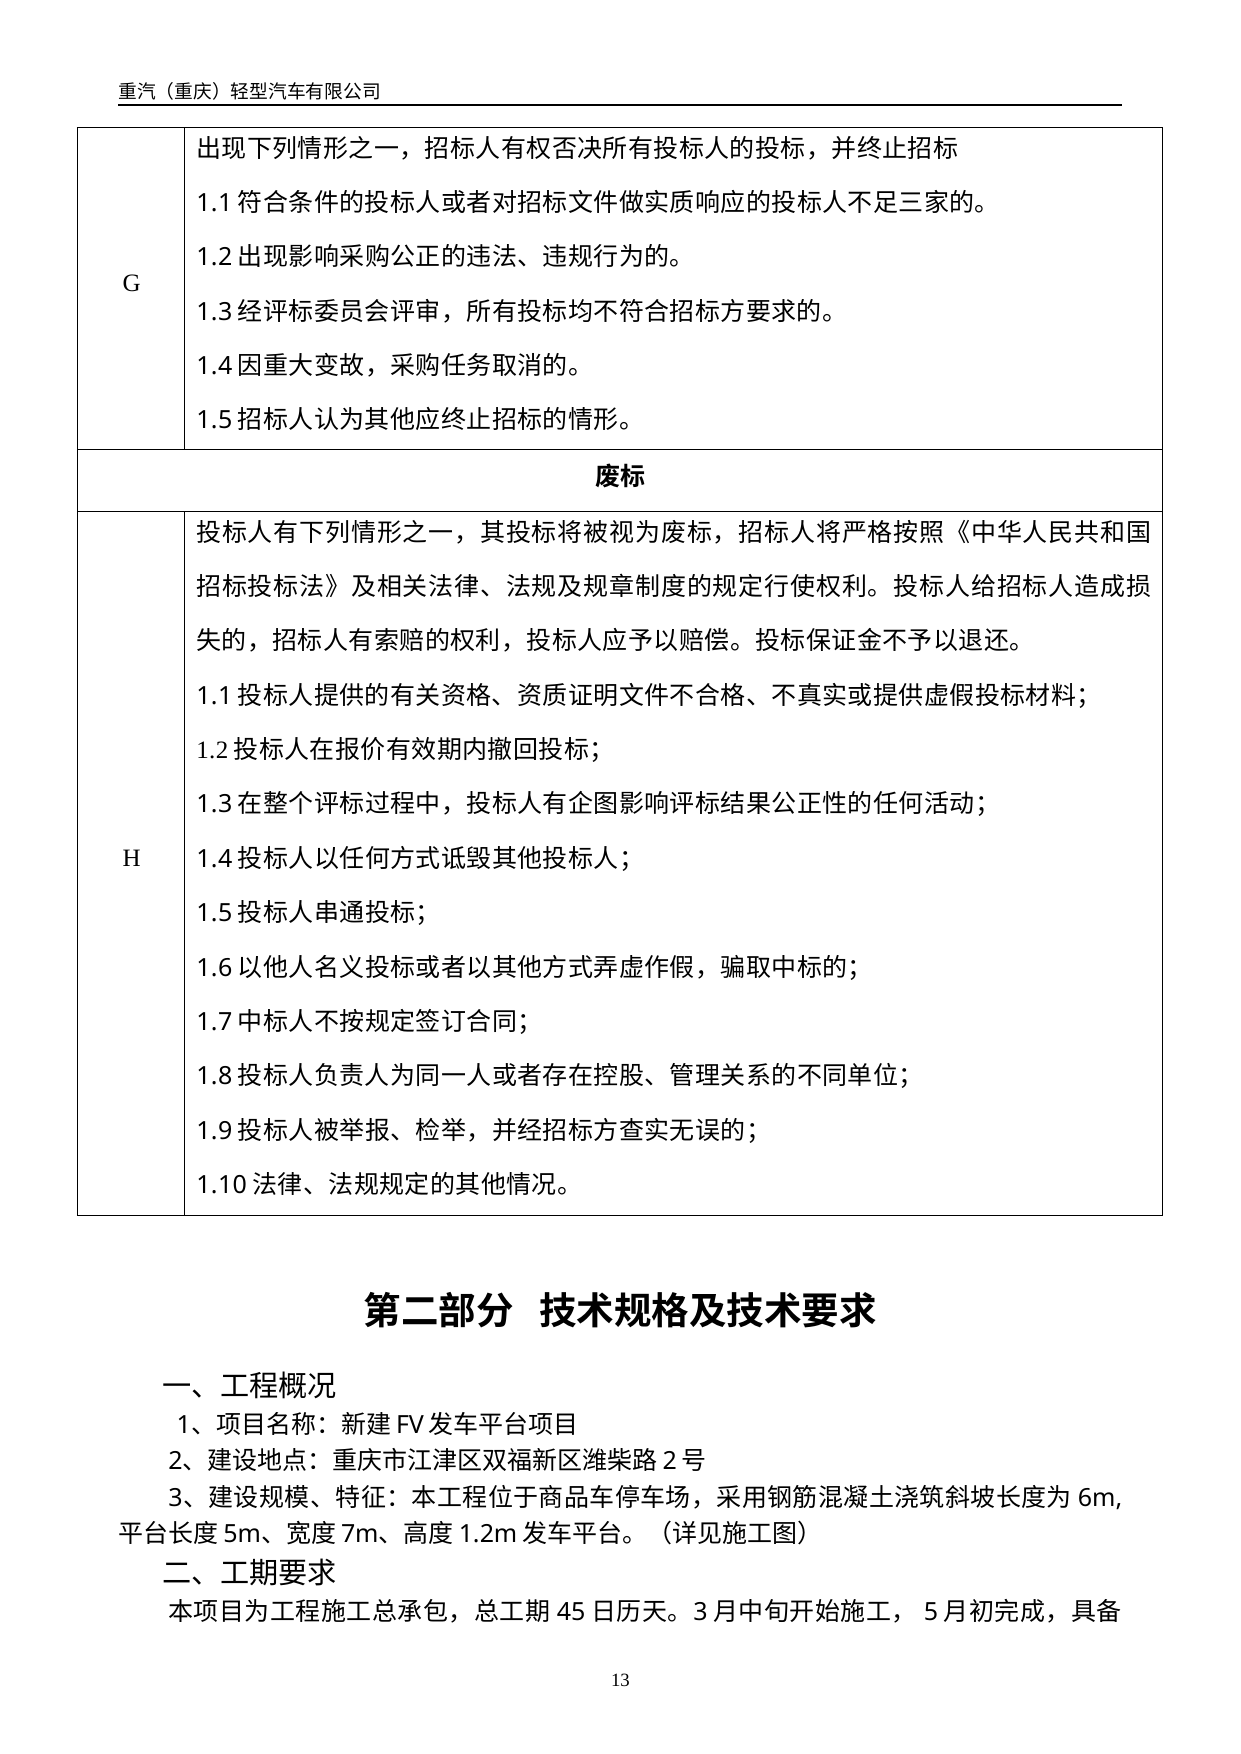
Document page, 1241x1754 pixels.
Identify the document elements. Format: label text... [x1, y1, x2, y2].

table_cell H [78, 512, 184, 1215]
table_cell 投标人有下列情形之一，其投标将被视为废标，招标人将严格按照《中华人民共和国招标投标法》及相关法律、法规及规章制度的规定行使权利。投标人给招标人造成损失的，招标人有索赔的权利，投标人应予以赔偿。投标保证金不予以退还。 1.1投标人提供的有关资格、资质证明文件不合格、不真实或提供虚假投标材料； 1.2投标人在报价有效期内撤回投标； 1.3在整个评标过程中，投标人有企图影响评标结果公正性的任何活动； 1.4投标人以任何方式诋毁其他投标人； 1.5投标人串通投标； 1.6以他人名义投标或者以其他方式弄虚作假，骗取中标的； 1.7中标人不按规定签订合同； 1.8投标人负责人为同一人或者存在控股、管理关系的不同单位； 1.9投标人被举报、检举，并经招标方查实无误的； 1.10法律、法规规定的其他情况。 [185, 512, 1162, 1215]
text 2、建设地点：重庆市江津区双福新区潍柴路2号 [118, 1441, 1122, 1477]
list 二、工期要求 [162, 1549, 1122, 1592]
text 3、建设规模、特征：本工程位于商品车停车场，采用钢筋混凝土浇筑斜坡长度为6m,平台长度5m、宽度7m、高度1.2m发车平台。（详见施工图） [118, 1477, 1122, 1549]
table_cell 出现下列情形之一，招标人有权否决所有投标人的投标，并终止招标 1.1符合条件的投标人或者对招标文件做实质响应的投标人不足三家的。 1.2出现影响采购公正的违法、违规行为的。 1.3经评标委员会评审，所有投标均不符合招标方要求的。 1.4因重大变故，采购任务取消的。 1.5招标人认为其他应终止招标的情形。 [185, 128, 1162, 449]
table_cell G [78, 128, 184, 449]
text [118, 1592, 1122, 1628]
list 1、项目名称：新建FV发车平台项目 [118, 1404, 1122, 1441]
list 一、工程概况 [162, 1362, 1122, 1404]
table_cell 废标 [78, 450, 1162, 511]
text 第二部分 技术规格及技术要求 [118, 1281, 1122, 1335]
